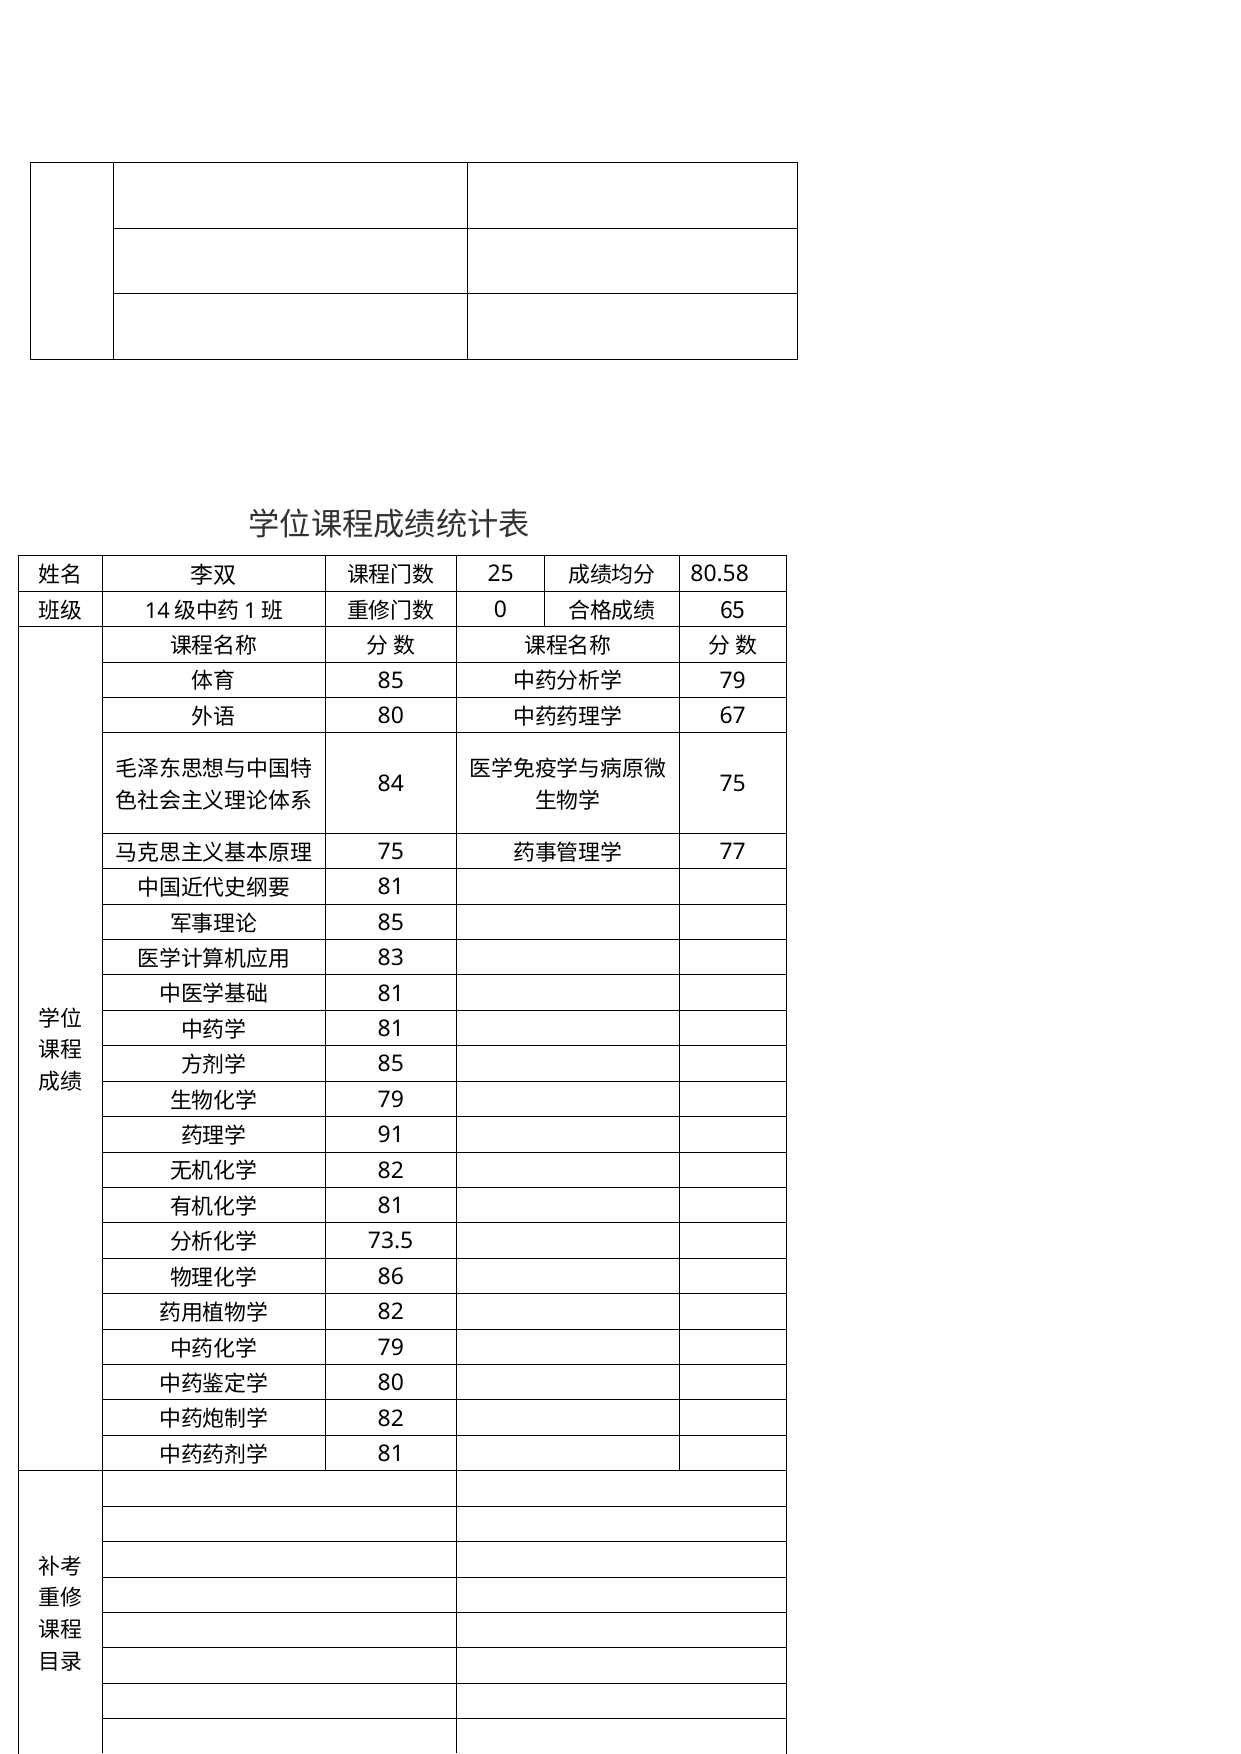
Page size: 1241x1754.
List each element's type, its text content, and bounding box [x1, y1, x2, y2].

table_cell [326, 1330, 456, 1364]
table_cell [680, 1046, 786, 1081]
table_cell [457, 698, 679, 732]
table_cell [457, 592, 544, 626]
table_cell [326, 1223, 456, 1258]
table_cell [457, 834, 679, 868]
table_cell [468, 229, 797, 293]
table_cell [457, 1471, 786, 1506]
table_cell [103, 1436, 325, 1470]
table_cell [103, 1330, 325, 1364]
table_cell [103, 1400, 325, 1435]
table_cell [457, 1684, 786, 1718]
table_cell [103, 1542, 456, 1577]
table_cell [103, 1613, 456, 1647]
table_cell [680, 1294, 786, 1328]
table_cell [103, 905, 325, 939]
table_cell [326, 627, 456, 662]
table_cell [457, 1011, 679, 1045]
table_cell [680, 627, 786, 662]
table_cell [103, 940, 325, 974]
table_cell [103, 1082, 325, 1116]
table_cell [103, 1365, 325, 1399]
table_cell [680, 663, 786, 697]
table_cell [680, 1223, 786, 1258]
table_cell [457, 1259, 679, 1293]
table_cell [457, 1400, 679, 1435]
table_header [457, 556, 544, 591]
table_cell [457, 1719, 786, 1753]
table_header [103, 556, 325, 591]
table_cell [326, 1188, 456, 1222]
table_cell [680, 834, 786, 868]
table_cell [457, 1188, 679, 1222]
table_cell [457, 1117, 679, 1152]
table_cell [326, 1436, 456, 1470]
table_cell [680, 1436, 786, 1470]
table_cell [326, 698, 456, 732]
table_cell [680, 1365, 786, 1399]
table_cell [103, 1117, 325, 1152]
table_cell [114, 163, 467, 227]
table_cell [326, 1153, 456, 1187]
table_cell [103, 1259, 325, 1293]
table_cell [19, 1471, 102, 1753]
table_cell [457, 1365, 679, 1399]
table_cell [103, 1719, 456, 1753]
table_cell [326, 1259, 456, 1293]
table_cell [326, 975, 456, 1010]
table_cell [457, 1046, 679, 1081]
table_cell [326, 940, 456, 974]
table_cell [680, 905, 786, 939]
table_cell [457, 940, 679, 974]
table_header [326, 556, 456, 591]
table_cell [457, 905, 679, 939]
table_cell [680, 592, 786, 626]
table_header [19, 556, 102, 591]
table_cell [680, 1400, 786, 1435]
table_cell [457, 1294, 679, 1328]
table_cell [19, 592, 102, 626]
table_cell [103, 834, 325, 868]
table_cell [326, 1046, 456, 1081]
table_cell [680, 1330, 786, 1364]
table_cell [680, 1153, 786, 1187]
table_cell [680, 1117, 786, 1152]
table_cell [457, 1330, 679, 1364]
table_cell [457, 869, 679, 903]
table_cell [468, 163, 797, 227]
text 学位课程成绩统计表 [29, 489, 1053, 554]
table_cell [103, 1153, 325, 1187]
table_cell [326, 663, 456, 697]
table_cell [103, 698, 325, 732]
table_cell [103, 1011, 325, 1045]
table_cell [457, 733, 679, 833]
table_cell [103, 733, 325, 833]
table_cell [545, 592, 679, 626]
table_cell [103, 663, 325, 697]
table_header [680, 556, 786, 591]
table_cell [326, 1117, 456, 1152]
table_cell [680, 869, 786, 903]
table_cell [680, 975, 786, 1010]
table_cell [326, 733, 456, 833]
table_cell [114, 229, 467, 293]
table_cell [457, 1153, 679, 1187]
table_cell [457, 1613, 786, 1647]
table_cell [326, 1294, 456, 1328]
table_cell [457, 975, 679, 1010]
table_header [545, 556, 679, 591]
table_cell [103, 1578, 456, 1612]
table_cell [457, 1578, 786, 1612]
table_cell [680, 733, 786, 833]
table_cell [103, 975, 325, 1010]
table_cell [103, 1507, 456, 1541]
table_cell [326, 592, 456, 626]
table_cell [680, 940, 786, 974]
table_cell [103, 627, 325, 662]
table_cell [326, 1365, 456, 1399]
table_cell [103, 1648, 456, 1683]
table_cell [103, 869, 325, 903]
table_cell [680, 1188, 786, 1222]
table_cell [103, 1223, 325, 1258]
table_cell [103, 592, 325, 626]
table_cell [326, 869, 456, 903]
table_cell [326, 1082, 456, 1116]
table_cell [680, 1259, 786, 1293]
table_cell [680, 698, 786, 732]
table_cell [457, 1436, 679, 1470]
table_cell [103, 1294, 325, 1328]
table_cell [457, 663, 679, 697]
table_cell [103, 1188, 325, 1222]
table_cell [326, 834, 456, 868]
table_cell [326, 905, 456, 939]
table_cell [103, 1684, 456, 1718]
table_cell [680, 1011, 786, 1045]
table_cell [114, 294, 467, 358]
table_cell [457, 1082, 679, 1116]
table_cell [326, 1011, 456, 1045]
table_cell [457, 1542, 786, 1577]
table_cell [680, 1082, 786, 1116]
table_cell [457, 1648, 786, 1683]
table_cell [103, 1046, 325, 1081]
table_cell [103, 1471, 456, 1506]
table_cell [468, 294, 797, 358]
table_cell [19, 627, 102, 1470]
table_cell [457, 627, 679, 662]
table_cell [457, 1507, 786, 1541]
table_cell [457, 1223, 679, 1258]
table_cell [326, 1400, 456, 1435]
